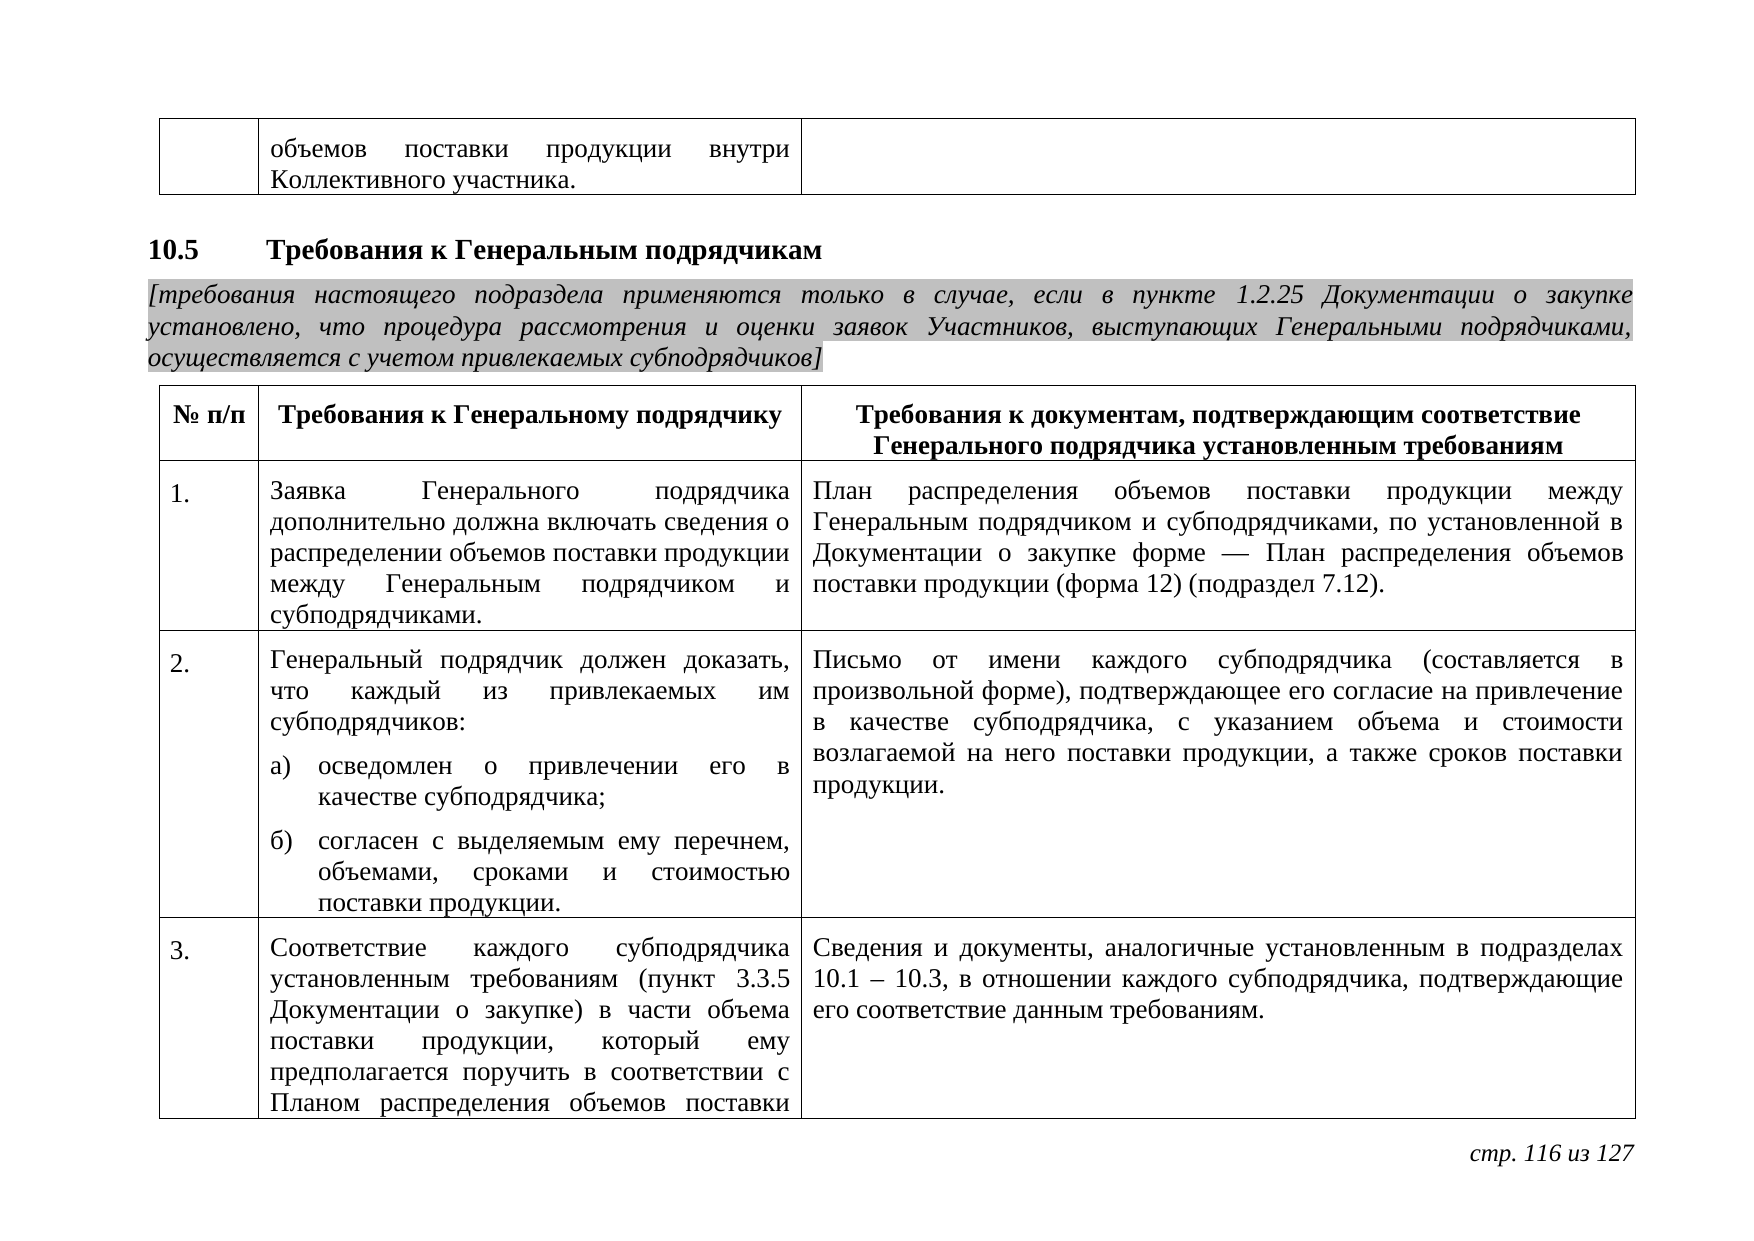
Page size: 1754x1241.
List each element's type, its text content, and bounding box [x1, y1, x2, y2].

table_cell Письмо от имени каждого субподрядчика (составляется в произвольной форме), подтверждающее его согласие на привлечение в качестве субподрядчика, с указанием объема и стоимости возлагаемой на него поставки продукции, а также сроков поставки продукции. [802, 631, 1635, 917]
table_header Требования к Генеральному подрядчику [259, 386, 801, 460]
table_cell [802, 918, 1635, 1118]
table_header № п/п [160, 386, 258, 460]
table_cell [160, 119, 258, 194]
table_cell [259, 918, 801, 1118]
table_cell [802, 119, 1635, 194]
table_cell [259, 119, 801, 194]
table_header Требования к документам, подтверждающим соответствие Генерального подрядчика установленным требованиям [802, 386, 1635, 460]
table_cell Генеральный подрядчик должен доказать, что каждый из привлекаемых им субподрядчиков: осведомлен о привлечении его в качестве субподрядчика; согласен с выделяемым ему перечнем, объемами, сроками и стоимостью поставки продукции. [259, 631, 801, 917]
text [требования настоящего подраздела применяются только в случае, если в пункте 1.2.25 Документации о закупке установлено, что процедура рассмотрения и оценки заявок Участников, выступающих Генеральными подрядчиками, осуществляется с учетом привлекаемых субподрядчиков] [148, 278, 1636, 372]
table_cell План распределения объемов поставки продукции между Генеральным подрядчиком и субподрядчиками, по установленной в Документации о закупке форме — План распределения объемов поставки продукции (форма 12) (подраздел 7.12). [802, 461, 1635, 629]
subtitle Требования к Генеральным подрядчикам [148, 232, 1636, 266]
table_cell [160, 461, 258, 629]
table_cell [160, 918, 258, 1118]
table_cell Заявка Генерального подрядчика дополнительно должна включать сведения о распределении объемов поставки продукции между Генеральным подрядчиком и субподрядчиками. [259, 461, 801, 629]
table_cell [160, 631, 258, 917]
